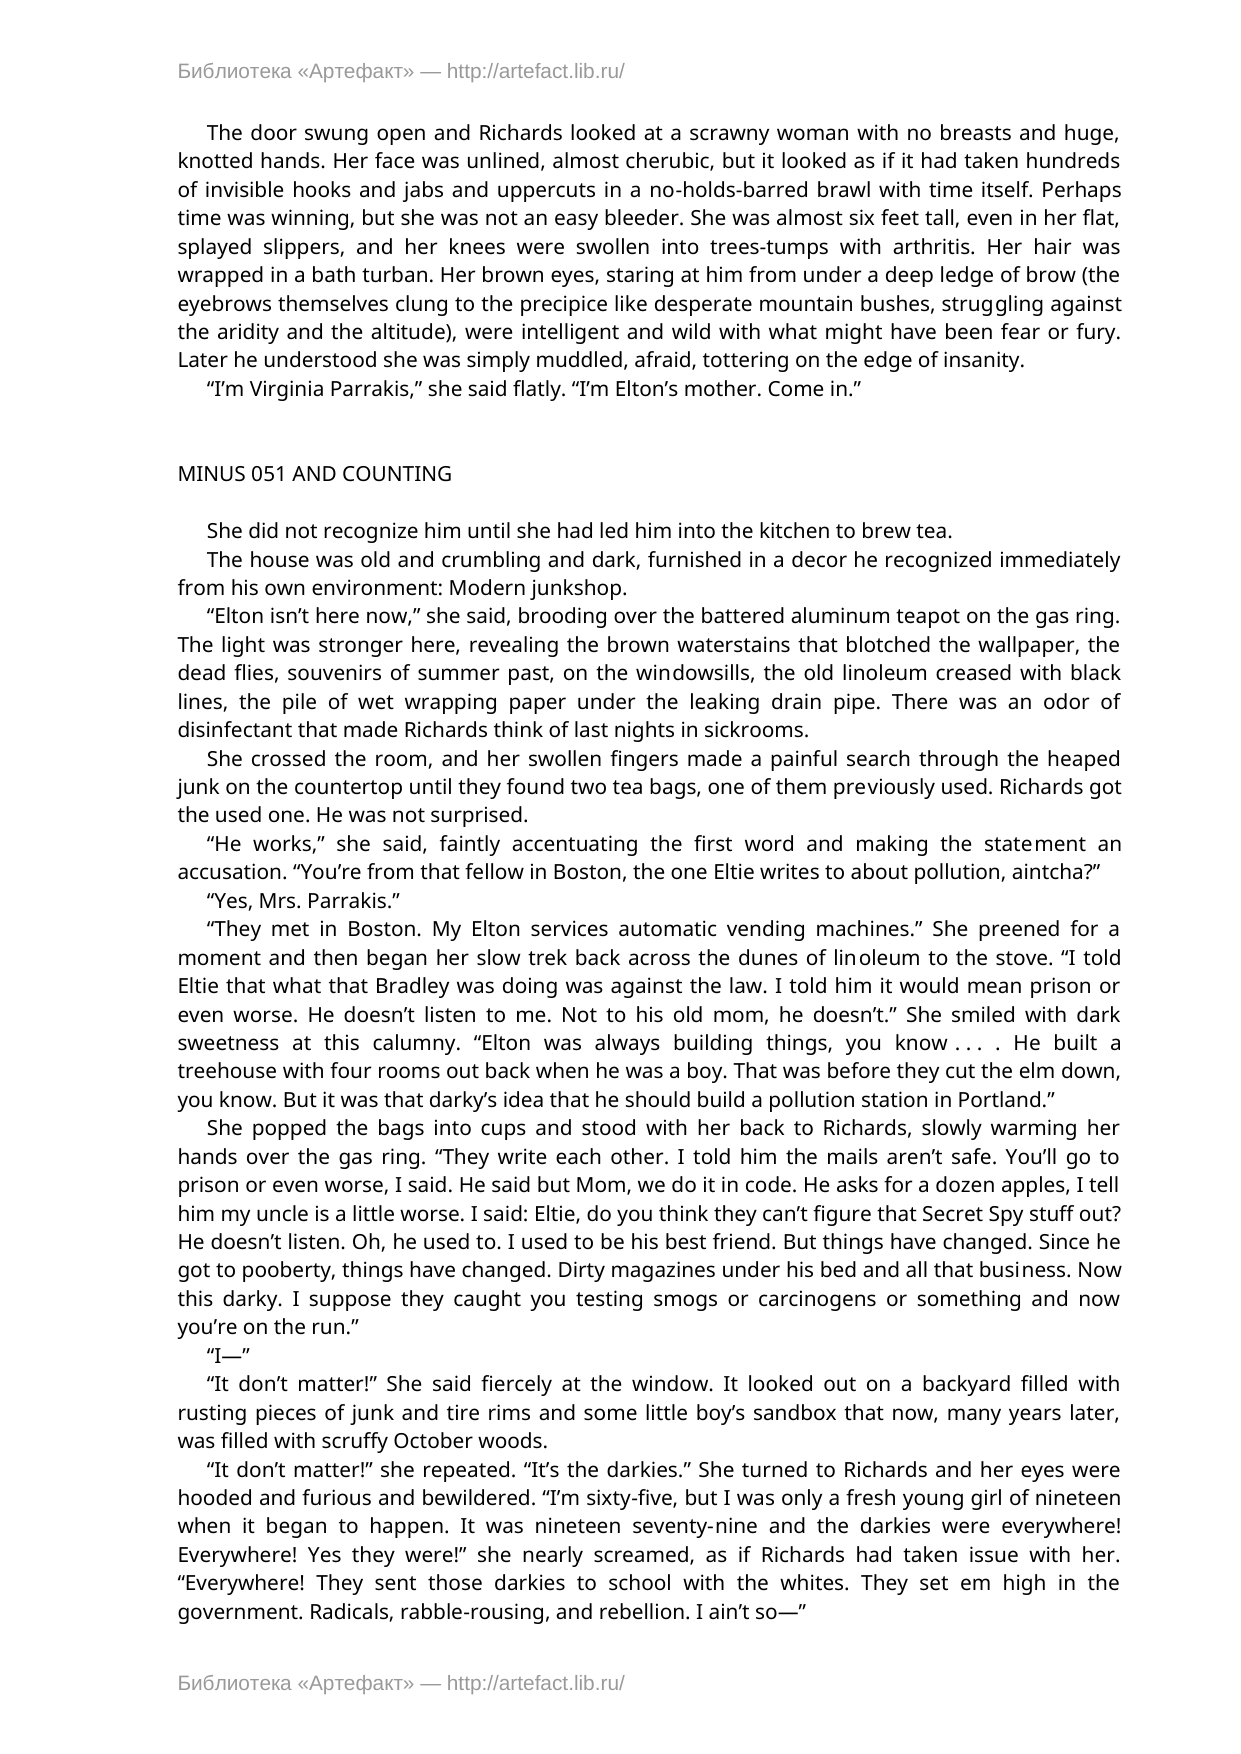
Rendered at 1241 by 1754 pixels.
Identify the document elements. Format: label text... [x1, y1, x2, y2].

text The house was old and crumbling and dark, furnished in a decor he recognized immediately from his own environment: Modern junkshop. [177, 545, 1122, 602]
text “I—” [177, 1341, 1122, 1369]
text “I’m Virginia Parrakis,” she said flatly. “I’m Elton’s mother. Come in.” [177, 374, 1122, 402]
subtitle MINUS 051 AND COUNTING [177, 459, 1122, 488]
text She popped the bags into cups and stood with her back to Richards, slowly warming her hands over the gas ring. “They write each other. I told him the mails aren’t safe. You’ll go to prison or even worse, I said. He said but Mom, we do it in code. He asks for a dozen apples, I tell him my uncle is a little worse. I said: Eltie, do you think they can’t figure that Secret Spy stuff out? He doesn’t listen. Oh, he used to. I used to be his best friend. But things have changed. Since he got to pooberty, things have changed. Dirty magazines under his bed and all that business. Now this darky. I suppose they caught you testing smogs or carcinogens or something and now you’re on the run.” [177, 1113, 1122, 1341]
text “It don’t matter!” she repeated. “It’s the darkies.” She turned to Richards and her eyes were hooded and furious and bewildered. “I’m sixty-five, but I was only a fresh young girl of nineteen when it began to happen. It was nineteen seventy-nine and the darkies were everywhere! Everywhere! Yes they were!” she nearly screamed, as if Richards had taken issue with her. “Everywhere! They sent those darkies to school with the whites. They set em high in the government. Radicals, rabble-rousing, and rebellion. I ain’t so—” [177, 1455, 1122, 1625]
text She crossed the room, and her swollen fingers made a painful search through the heaped junk on the countertop until they found two tea bags, one of them previously used. Richards got the used one. He was not surprised. [177, 744, 1122, 829]
text She did not recognize him until she had led him into the kitchen to brew tea. [177, 516, 1122, 545]
text “It don’t matter!” She said fiercely at the window. It looked out on a backyard filled with rusting pieces of junk and tire rims and some little boy’s sandbox that now, many years later, was filled with scruffy October woods. [177, 1369, 1122, 1455]
text “He works,” she said, faintly accentuating the first word and making the statement an accusation. “You’re from that fellow in Boston, the one Eltie writes to about pollution, aintcha?” [177, 829, 1122, 886]
text “Yes, Mrs. Parrakis.” [177, 886, 1122, 914]
text The door swung open and Richards looked at a scrawny woman with no breasts and huge, knotted hands. Her face was unlined, almost cherubic, but it looked as if it had taken hundreds of invisible hooks and jabs and uppercuts in a no-holds-barred brawl with time itself. Perhaps time was winning, but she was not an easy bleeder. She was almost six feet tall, even in her flat, splayed slippers, and her knees were swollen into trees-tumps with arthritis. Her hair was wrapped in a bath turban. Her brown eyes, staring at him from under a deep ledge of brow (the eyebrows themselves clung to the precipice like desperate mountain bushes, struggling against the aridity and the altitude), were intelligent and wild with what might have been fear or fury. Later he understood she was simply muddled, afraid, tottering on the edge of insanity. [177, 118, 1122, 374]
text “Elton isn’t here now,” she said, brooding over the battered aluminum teapot on the gas ring. The light was stronger here, revealing the brown waterstains that blotched the wallpaper, the dead flies, souvenirs of summer past, on the windowsills, the old linoleum creased with black lines, the pile of wet wrapping paper under the leaking drain pipe. There was an odor of disinfectant that made Richards think of last nights in sickrooms. [177, 602, 1122, 744]
text “They met in Boston. My Elton services automatic vending machines.” She preened for a moment and then began her slow trek back across the dunes of linoleum to the stove. “I told Eltie that what that Bradley was doing was against the law. I told him it would mean prison or even worse. He doesn’t listen to me. Not to his old mom, he doesn’t.” She smiled with dark sweetness at this calumny. “Elton was always building things, you know . . . . He built a treehouse with four rooms out back when he was a boy. That was before they cut the elm down, you know. But it was that darky’s idea that he should build a pollution station in Portland.” [177, 914, 1122, 1113]
